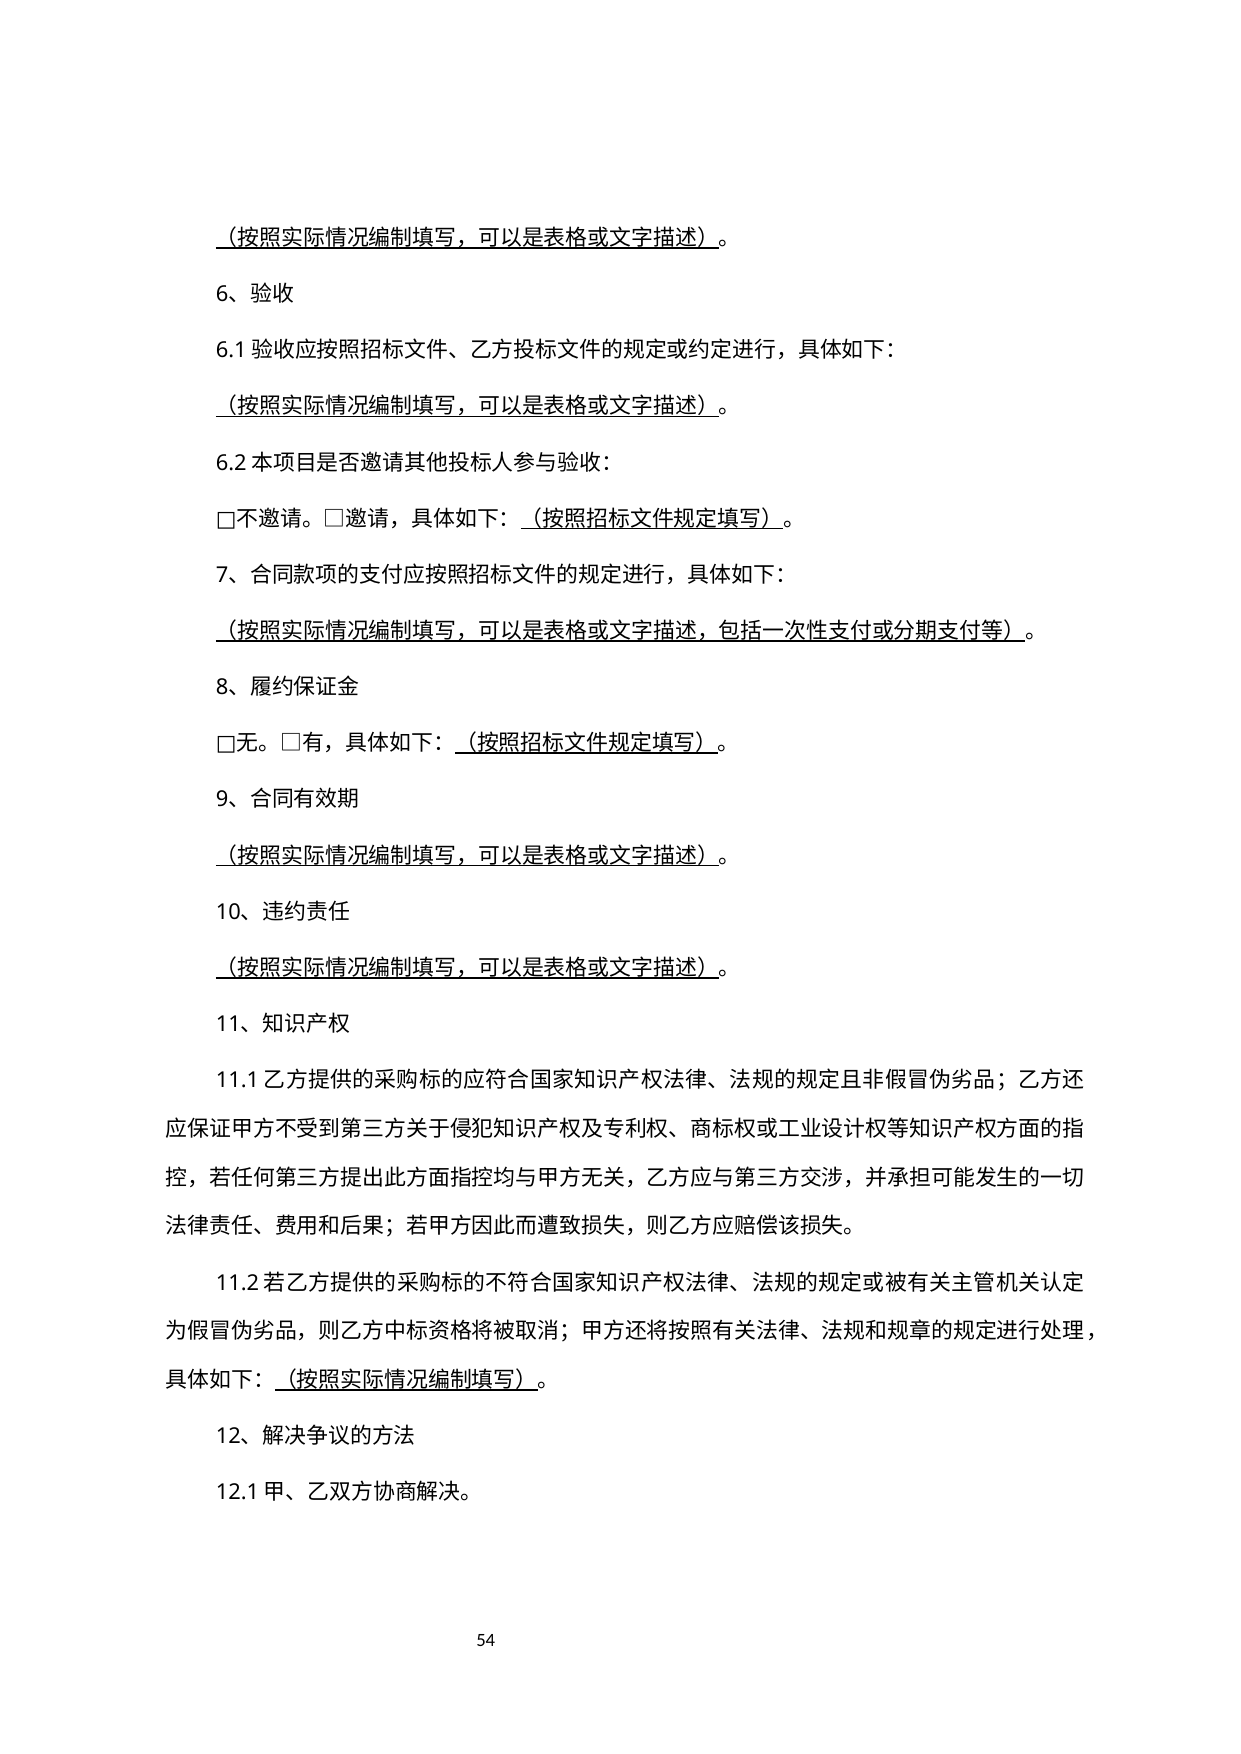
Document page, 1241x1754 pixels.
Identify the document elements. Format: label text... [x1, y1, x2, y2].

text （按照实际情况编制填写，可以是表格或文字描述，包括一次性支付或分期支付等）。 [165, 613, 1087, 645]
text 11.2若乙方提供的采购标的不符合国家知识产权法律、法规的规定或被有关主管机关认定为假冒伪劣品，则乙方中标资格将被取消；甲方还将按照有关法律、法规和规章的规定进行处理，具体如下：（按照实际情况编制填写）。 [165, 1264, 1087, 1394]
text 10、违约责任 [165, 893, 1087, 926]
text □无。□有，具体如下：（按照招标文件规定填写）。 [165, 725, 1087, 757]
text □不邀请。□邀请，具体如下：（按照招标文件规定填写）。 [165, 500, 1087, 533]
text 8、履约保证金 [165, 669, 1087, 701]
text 11.1乙方提供的采购标的应符合国家知识产权法律、法规的规定且非假冒伪劣品；乙方还应保证甲方不受到第三方关于侵犯知识产权及专利权、商标权或工业设计权等知识产权方面的指控，若任何第三方提出此方面指控均与甲方无关，乙方应与第三方交涉，并承担可能发生的一切法律责任、费用和后果；若甲方因此而遭致损失，则乙方应赔偿该损失。 [165, 1062, 1087, 1241]
text 6、验收 [165, 276, 1087, 308]
text （按照实际情况编制填写，可以是表格或文字描述）。 [165, 837, 1087, 870]
text 6.1验收应按照招标文件、乙方投标文件的规定或约定进行，具体如下： [165, 332, 1087, 364]
text 6.2本项目是否邀请其他投标人参与验收： [165, 444, 1087, 477]
text （按照实际情况编制填写，可以是表格或文字描述）。 [165, 949, 1087, 982]
text 11、知识产权 [165, 1006, 1087, 1038]
text （按照实际情况编制填写，可以是表格或文字描述）。 [165, 388, 1087, 421]
text 12、解决争议的方法 [165, 1418, 1087, 1450]
text 9、合同有效期 [165, 781, 1087, 813]
text 12.1甲、乙双方协商解决。 [165, 1474, 1087, 1506]
text （按照实际情况编制填写，可以是表格或文字描述）。 [165, 219, 1087, 252]
text 7、合同款项的支付应按照招标文件的规定进行，具体如下： [165, 556, 1087, 589]
